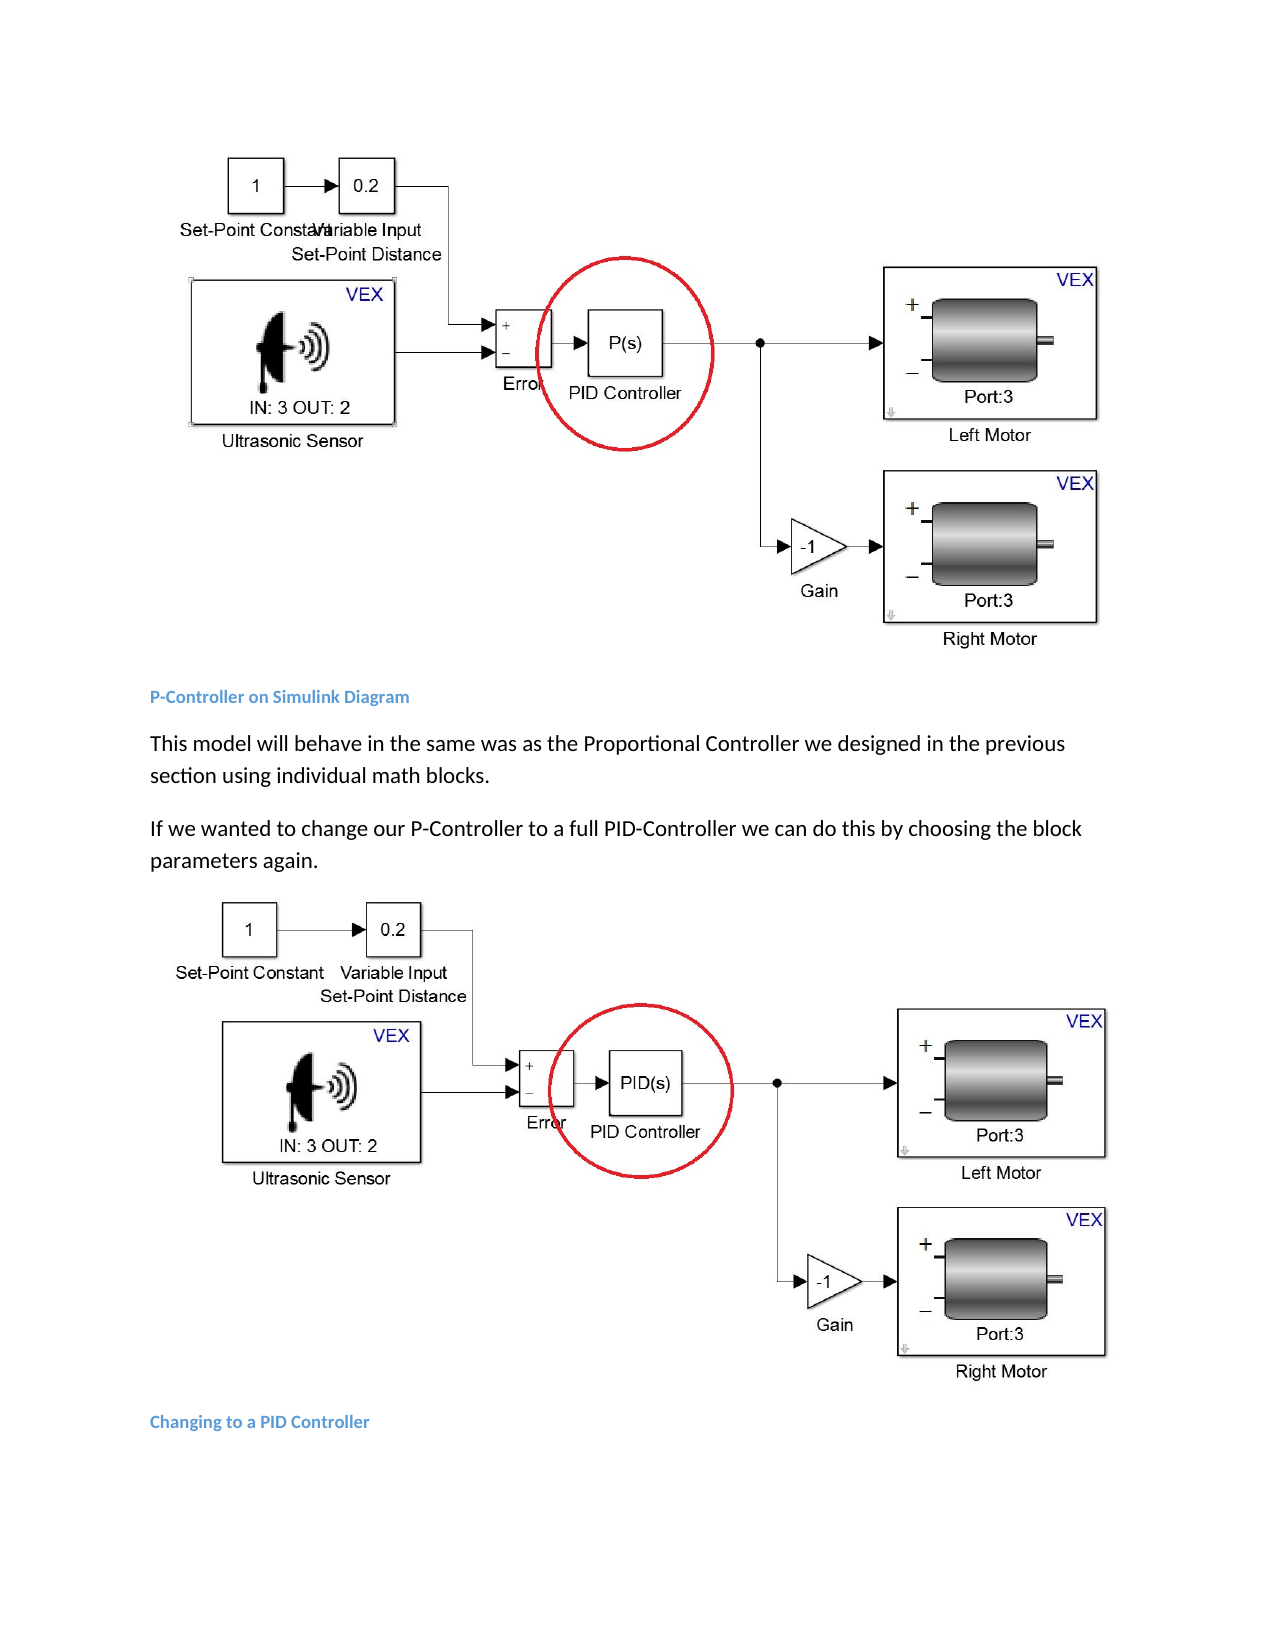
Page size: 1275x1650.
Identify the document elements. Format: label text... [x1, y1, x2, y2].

text P-Controller on Simulink Diagram [150, 685, 1125, 708]
picture [150, 150, 1125, 660]
picture [150, 899, 1125, 1385]
text Changing to a PID Controller [150, 1410, 1125, 1433]
text This model will behave in the same was as the Proportional Controller we designed in the previous section using individual math blocks. [150, 729, 1125, 789]
text If we wanted to change our P-Controller to a full PID-Controller we can do this by choosing the block parameters again. [150, 814, 1125, 874]
